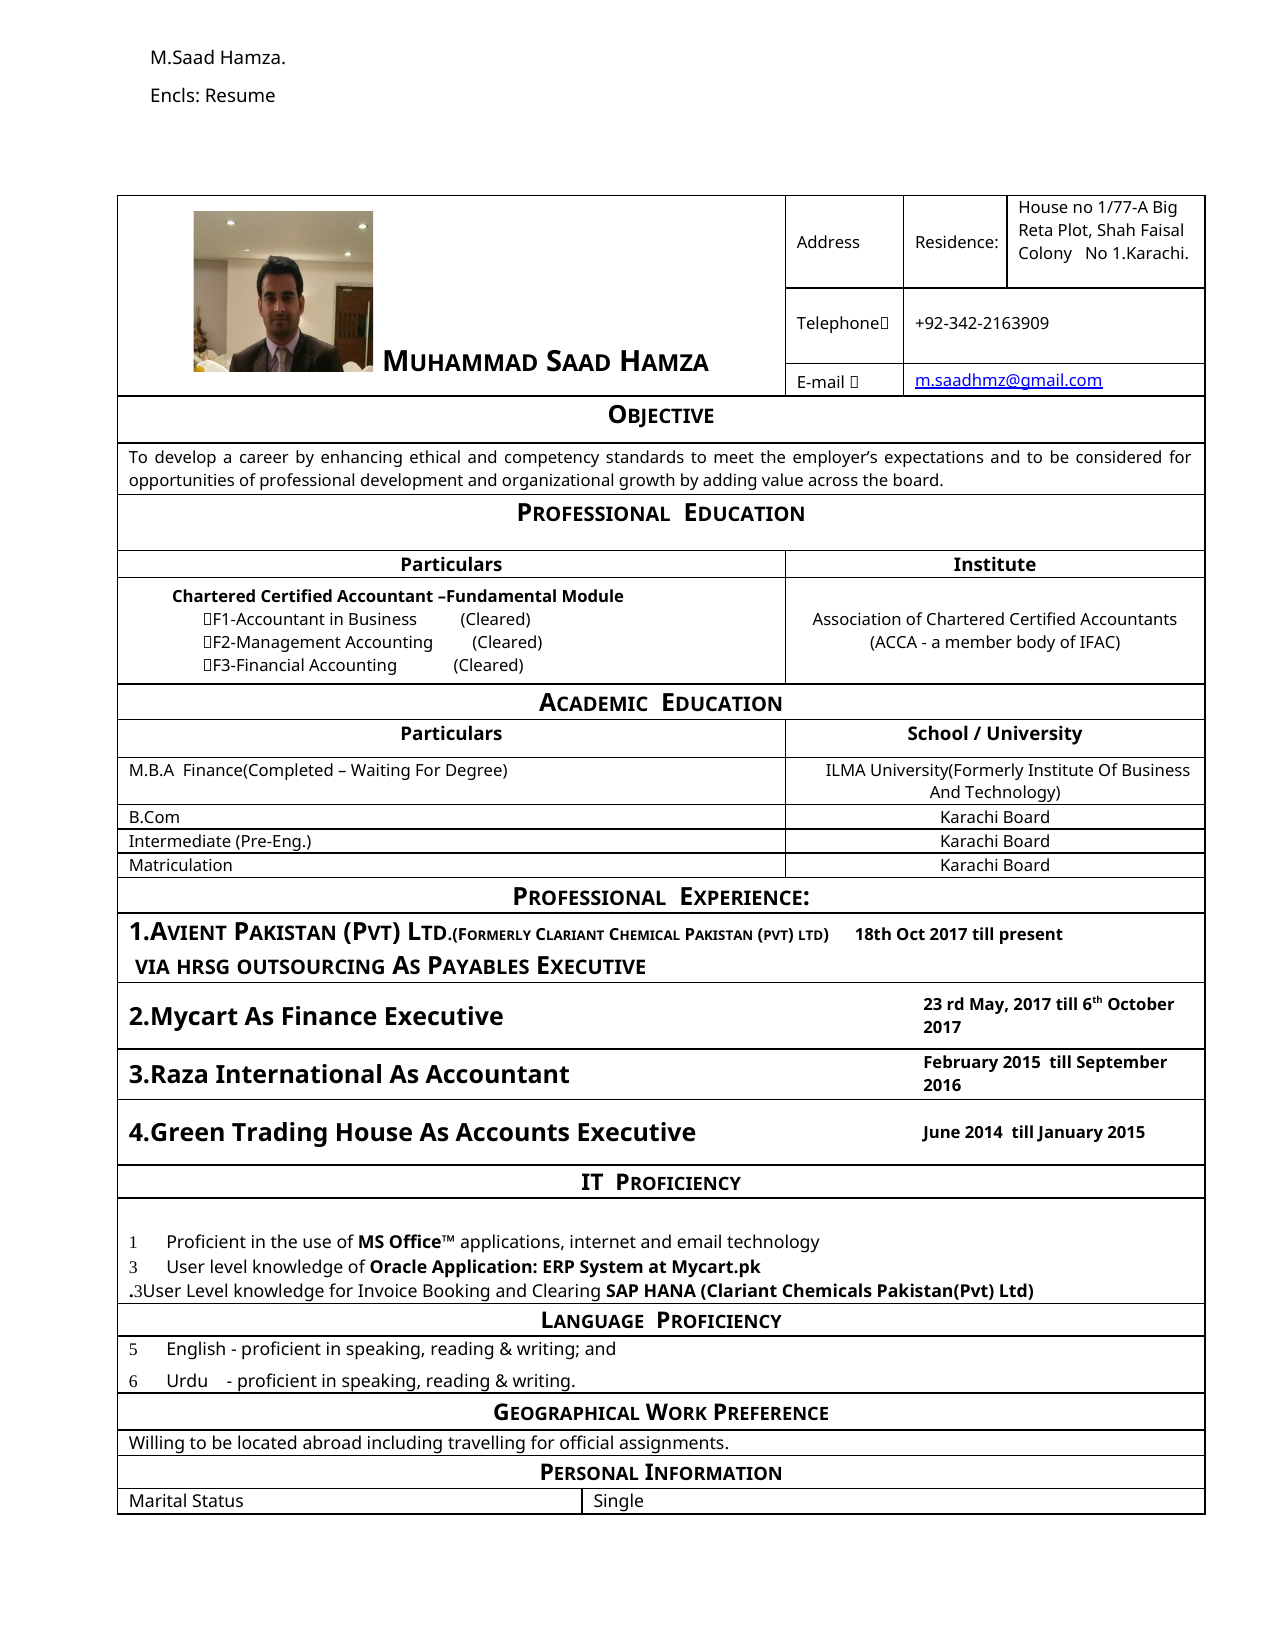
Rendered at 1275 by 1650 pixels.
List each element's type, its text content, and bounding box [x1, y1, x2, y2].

table_cell M.B.A Finance(Completed – Waiting For Degree) [118, 758, 785, 804]
table_cell Professional Education [118, 495, 1204, 549]
table_cell Marital Status [118, 1489, 581, 1513]
table_cell B.Com [118, 805, 785, 828]
table_cell Geographical Work Preference [118, 1394, 1204, 1429]
table_cell Academic Education [118, 685, 1204, 718]
table_cell February 2015 till September 2016 [912, 1050, 1204, 1098]
table_cell Single [583, 1489, 1204, 1513]
table_cell Institute [786, 551, 1204, 577]
table_cell  English - proficient in speaking, reading & writing; and  Urdu - proficient in speaking, reading & writing. [118, 1337, 1204, 1392]
table_cell Personal Information [118, 1456, 1204, 1487]
table_cell Karachi Board [786, 830, 1204, 852]
table_cell ILMA University(Formerly Institute Of Business And Technology) [786, 758, 1204, 804]
table_cell Telephone [786, 289, 903, 362]
table_cell To develop a career by enhancing ethical and competency standards to meet the employer’s expectations and to be considered for opportunities of professional development and organizational growth by adding value across the board. [118, 444, 1204, 493]
table_cell  Proficient in the use of MS Office™ applications, internet and email technology  User level knowledge of Oracle Application: ERP System at Mycart.pk .User Level knowledge for Invoice Booking and Clearing SAP HANA (Clariant Chemicals Pakistan(Pvt) Ltd) [118, 1199, 1204, 1302]
table_cell Professional Experience: [118, 878, 1204, 912]
table_cell E-mail  [786, 364, 903, 395]
text Encls: Resume [150, 83, 1172, 108]
table_cell Language Proficiency [118, 1304, 1204, 1335]
table_cell IT Proficiency [118, 1166, 1204, 1197]
table_cell Karachi Board [786, 854, 1204, 877]
table_cell 4.Green Trading House As Accounts Executive [118, 1100, 912, 1164]
table_cell 1.Avient Pakistan (Pvt) Ltd.(Formerly Clariant Chemical Pakistan (pvt) ltd) 18th Oct 2017 till present via hrsg outsourcing As Payables Executive [118, 914, 1204, 982]
table_header House no 1/77-A Big Reta Plot, Shah Faisal Colony No 1.Karachi. [1008, 196, 1204, 287]
table_cell 3.Raza International As Accountant [118, 1050, 912, 1098]
table_cell Karachi Board [786, 805, 1204, 828]
table_header Muhammad Saad Hamza [118, 196, 785, 395]
table_cell Willing to be located abroad including travelling for official assignments. [118, 1431, 1204, 1454]
table_header Residence: [904, 196, 1006, 287]
picture [193, 211, 374, 372]
table_cell m.saadhmz@gmail.com [904, 364, 1204, 395]
table_cell Association of Chartered Certified Accountants (ACCA - a member body of IFAC) [786, 578, 1204, 683]
table_cell Chartered Certified Accountant –Fundamental Module F1-Accountant in Business (Cleared) F2-Management Accounting (Cleared) F3-Financial Accounting (Cleared) [118, 578, 785, 683]
table_cell Particulars [118, 551, 785, 577]
table_cell Matriculation [118, 854, 785, 877]
table_cell Particulars [118, 720, 785, 757]
table_cell 2.Mycart As Finance Executive [118, 983, 912, 1048]
table_cell Intermediate (Pre-Eng.) [118, 830, 785, 852]
table_cell School / University [786, 720, 1204, 757]
table_cell 23 rd May, 2017 till 6th October 2017 [912, 983, 1204, 1048]
table_cell Objective [118, 397, 1204, 442]
table_cell +92-342-2163909 [904, 289, 1204, 362]
table_cell June 2014 till January 2015 [912, 1100, 1204, 1164]
text M.Saad Hamza. [150, 44, 1172, 70]
table_header Address [786, 196, 903, 287]
